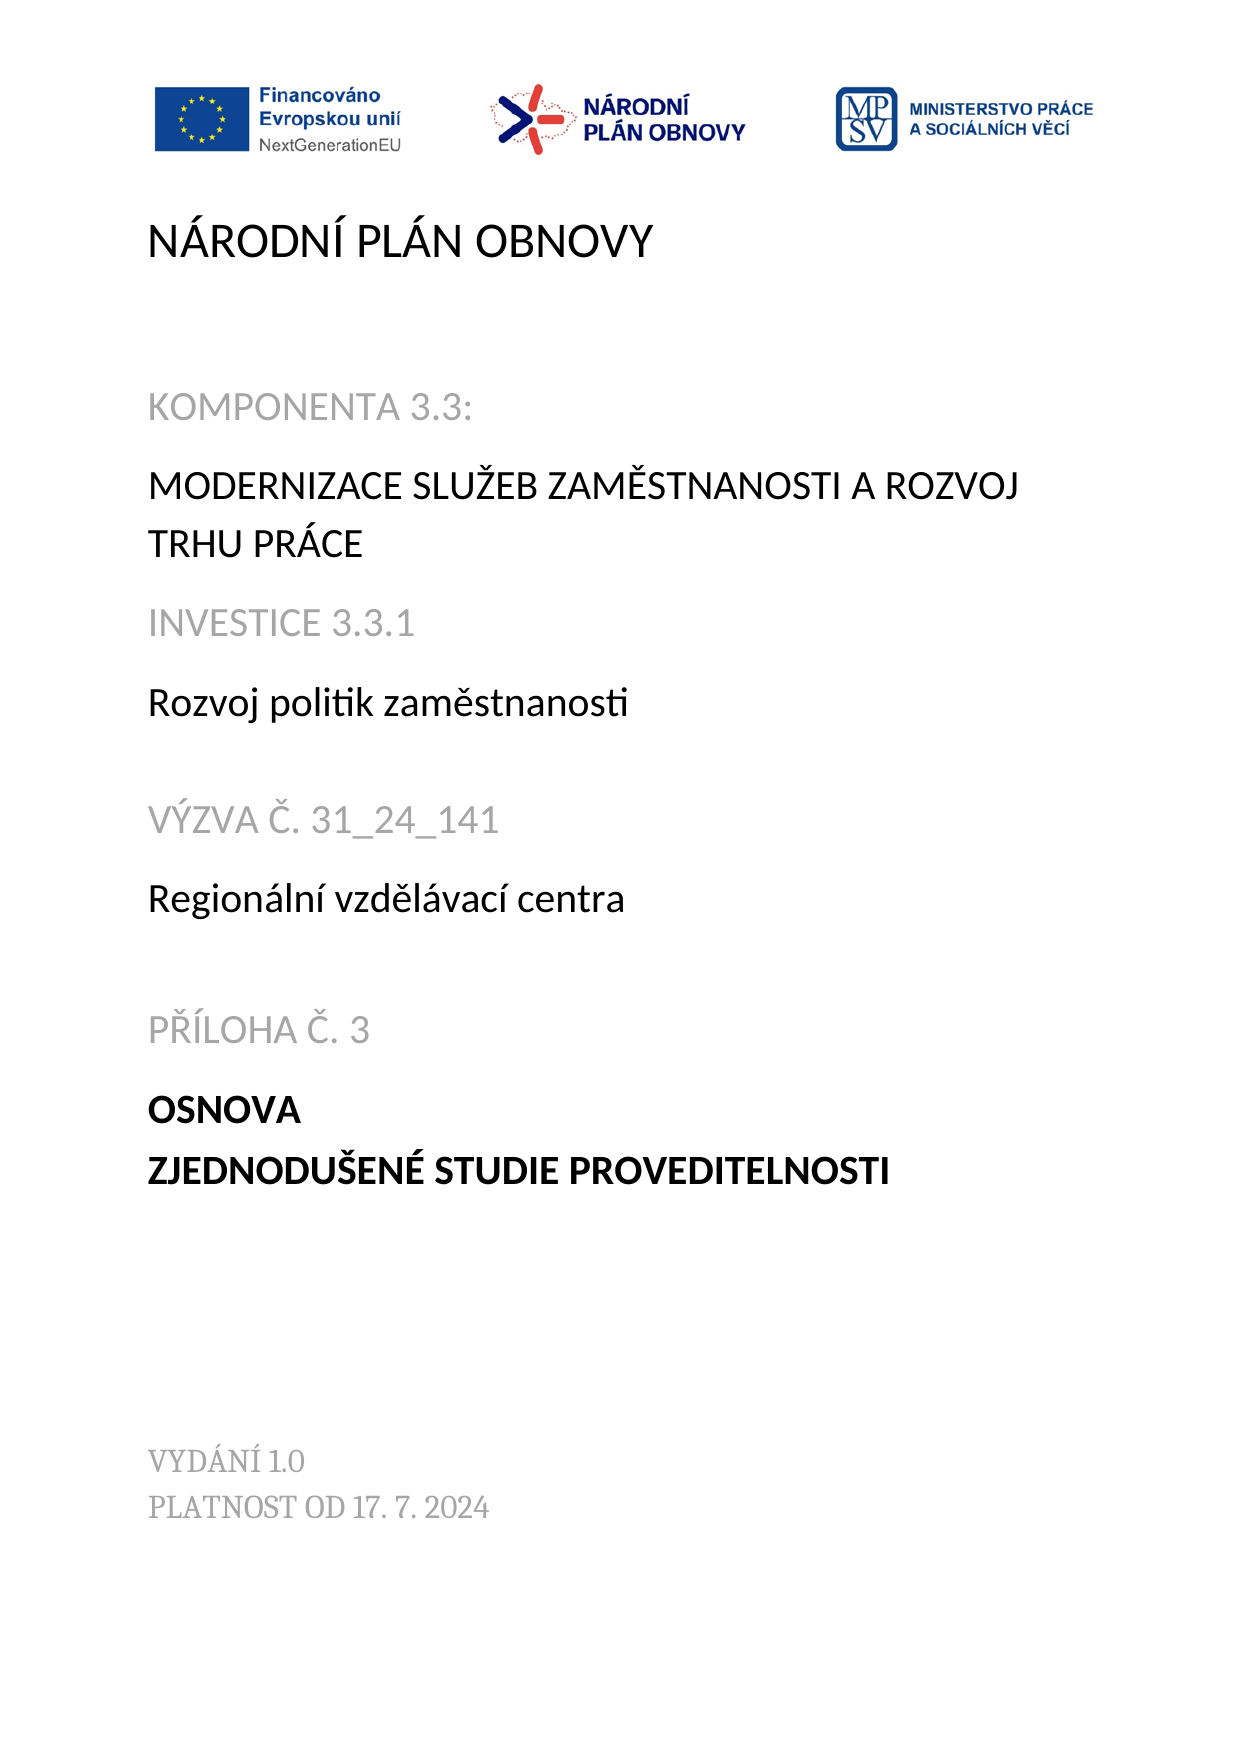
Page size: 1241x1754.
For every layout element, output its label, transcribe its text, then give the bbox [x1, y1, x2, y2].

text INVESTICE 3.3.1 [148, 596, 1092, 647]
picture [147, 73, 1093, 166]
text VÝZVA Č. 31_24_141 [148, 793, 1092, 844]
text PŘÍLOHA Č. 3 [148, 1003, 1092, 1054]
text Osnova ZJEDNODUŠENÉ studie proveditelnosti [148, 1083, 1092, 1194]
text Regionální vzdělávací centra [148, 872, 1092, 923]
text KOMPONENTA 3.3: [148, 379, 1092, 430]
text PLATNOST OD 17. 7. 2024 [148, 1488, 1092, 1527]
text Rozvoj politik zaměstnanosti [148, 676, 1092, 727]
text VYDÁNÍ 1.0 [148, 1442, 1092, 1481]
text NÁRODNÍ PLÁN OBNOVY [148, 209, 1092, 270]
text MODERNIZACE SLUŽEB ZAMĚSTNANOSTI A ROZVOJ TRHU PRÁCE [148, 459, 1092, 568]
